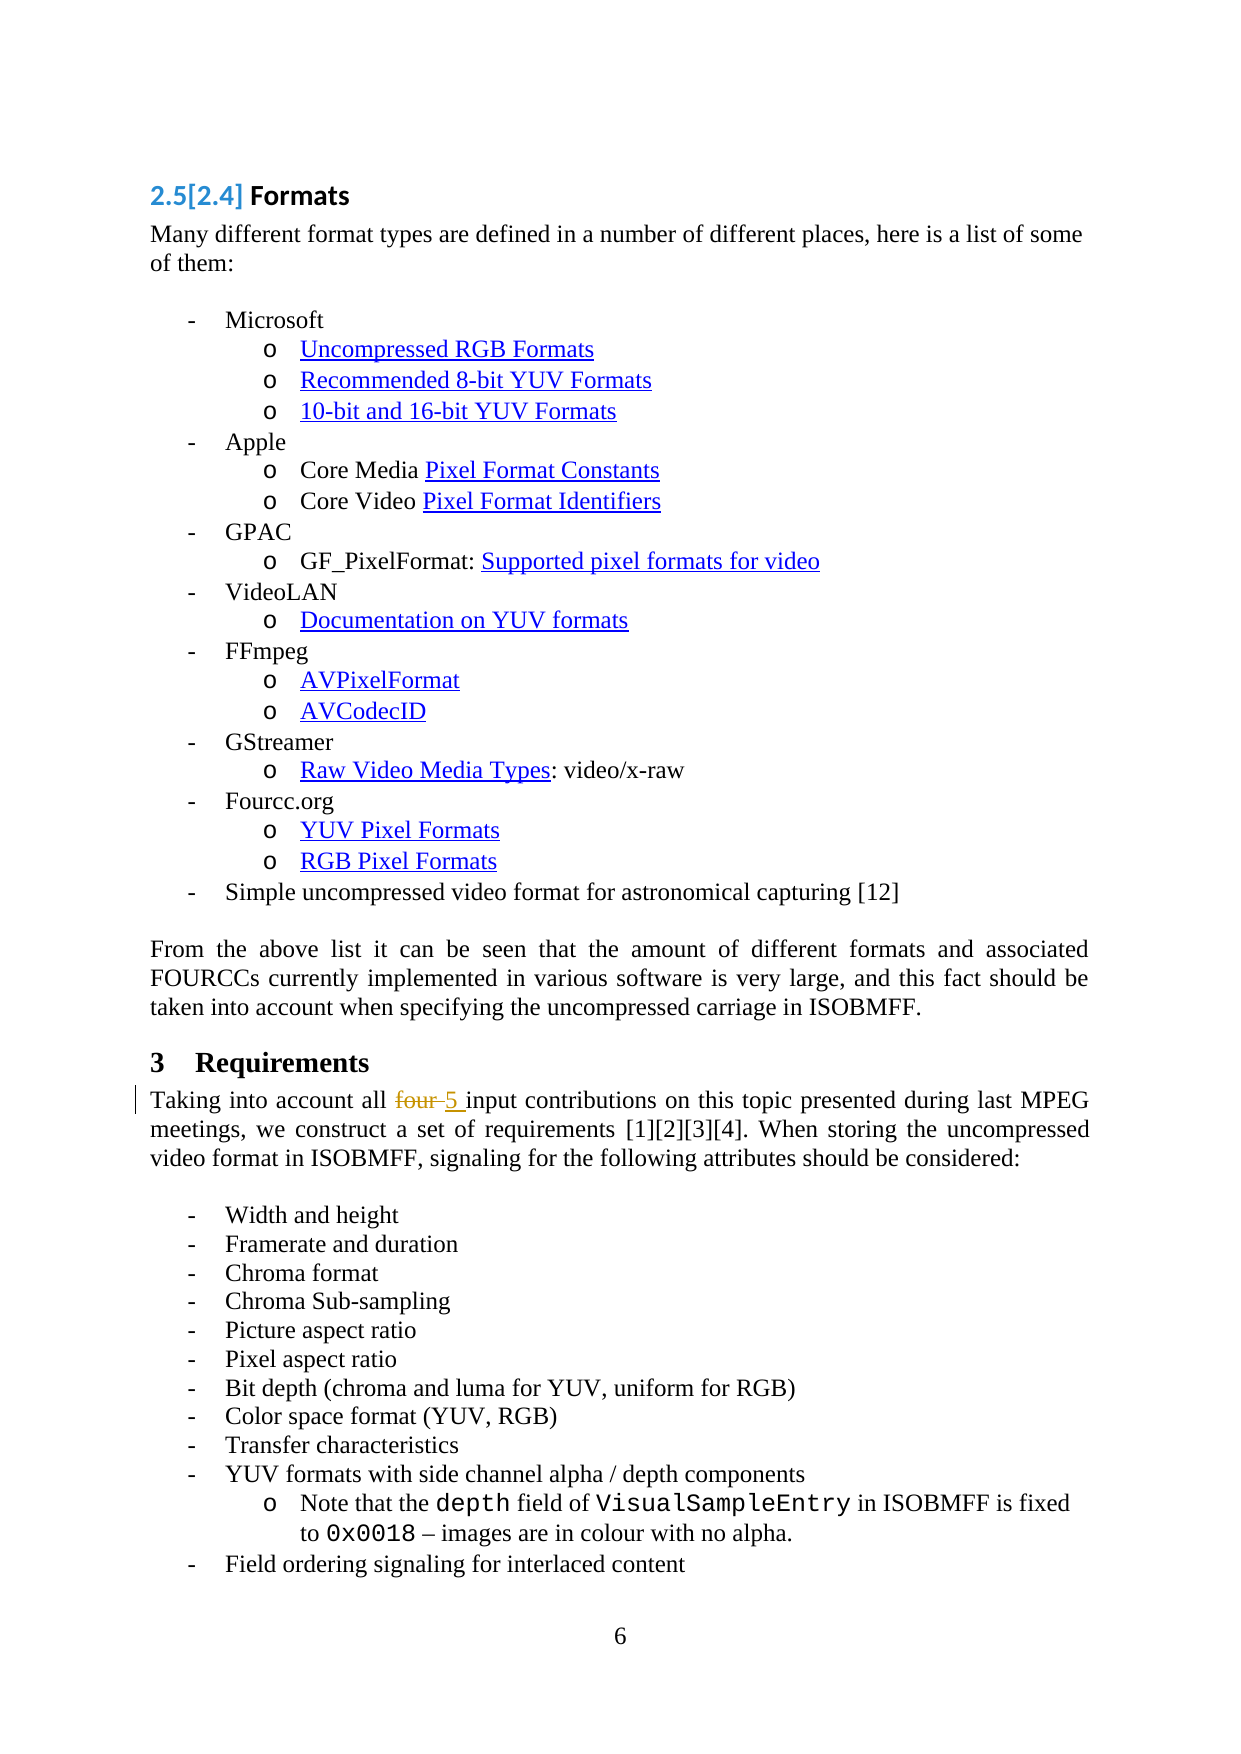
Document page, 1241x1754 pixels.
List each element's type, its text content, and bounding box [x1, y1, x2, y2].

list Color space format (YUV, RGB) [187, 1401, 1090, 1430]
list GStreamer [187, 727, 1090, 755]
list Formats [150, 177, 1090, 213]
list Core Media Pixel Format Constants [262, 455, 1090, 486]
list Transfer characteristics [187, 1430, 1090, 1459]
list Simple uncompressed video format for astronomical capturing [12] [187, 877, 1090, 905]
list Recommended 8-bit YUV Formats [262, 365, 1090, 396]
list Core Video Pixel Format Identifiers [262, 486, 1090, 517]
list Fourcc.org [187, 786, 1090, 815]
text Many different format types are defined in a number of different places, here is a list of some of them: [150, 219, 1090, 277]
list VideoLAN [187, 577, 1090, 605]
list Requirements [150, 1045, 1090, 1079]
list Chroma format [187, 1258, 1090, 1286]
text From the above list it can be seen that the amount of different formats and associated FOURCCs currently implemented in various software is very large, and this fact should be taken into account when specifying the uncompressed carriage in ISOBMFF. [150, 934, 1090, 1020]
list YUV Pixel Formats [262, 815, 1090, 846]
list Note that the depth field of VisualSampleEntry in ISOBMFF is fixed to 0x0018 – images are in colour with no alpha. [262, 1488, 1090, 1549]
text Taking into account all input contributions on this topic presented during last MPEG meetings, we construct a set of requirements [1][2][3][4]. When storing the uncompressed video format in ISOBMFF, signaling for the following attributes should be considered: [150, 1085, 1090, 1171]
list Microsoft [187, 305, 1090, 334]
list Picture aspect ratio [187, 1315, 1090, 1344]
list 10-bit and 16-bit YUV Formats [262, 396, 1090, 427]
list AVCodecID [262, 696, 1090, 727]
list Documentation on YUV formats [262, 605, 1090, 636]
list RGB Pixel Formats [262, 846, 1090, 877]
list Framerate and duration [187, 1229, 1090, 1258]
list GPAC [187, 517, 1090, 546]
list Chroma Sub-sampling [187, 1286, 1090, 1315]
list Raw Video Media Types: video/x-raw [262, 755, 1090, 786]
list Apple [187, 427, 1090, 455]
list GF_PixelFormat: Supported pixel formats for video [262, 546, 1090, 577]
list FFmpeg [187, 636, 1090, 665]
list Field ordering signaling for interlaced content [187, 1549, 1090, 1578]
list Width and height [187, 1200, 1090, 1229]
list Uncompressed RGB Formats [262, 334, 1090, 365]
list Bit depth (chroma and luma for YUV, uniform for RGB) [187, 1373, 1090, 1401]
list AVPixelFormat [262, 665, 1090, 696]
list Pixel aspect ratio [187, 1344, 1090, 1373]
list YUV formats with side channel alpha / depth components [187, 1459, 1090, 1488]
